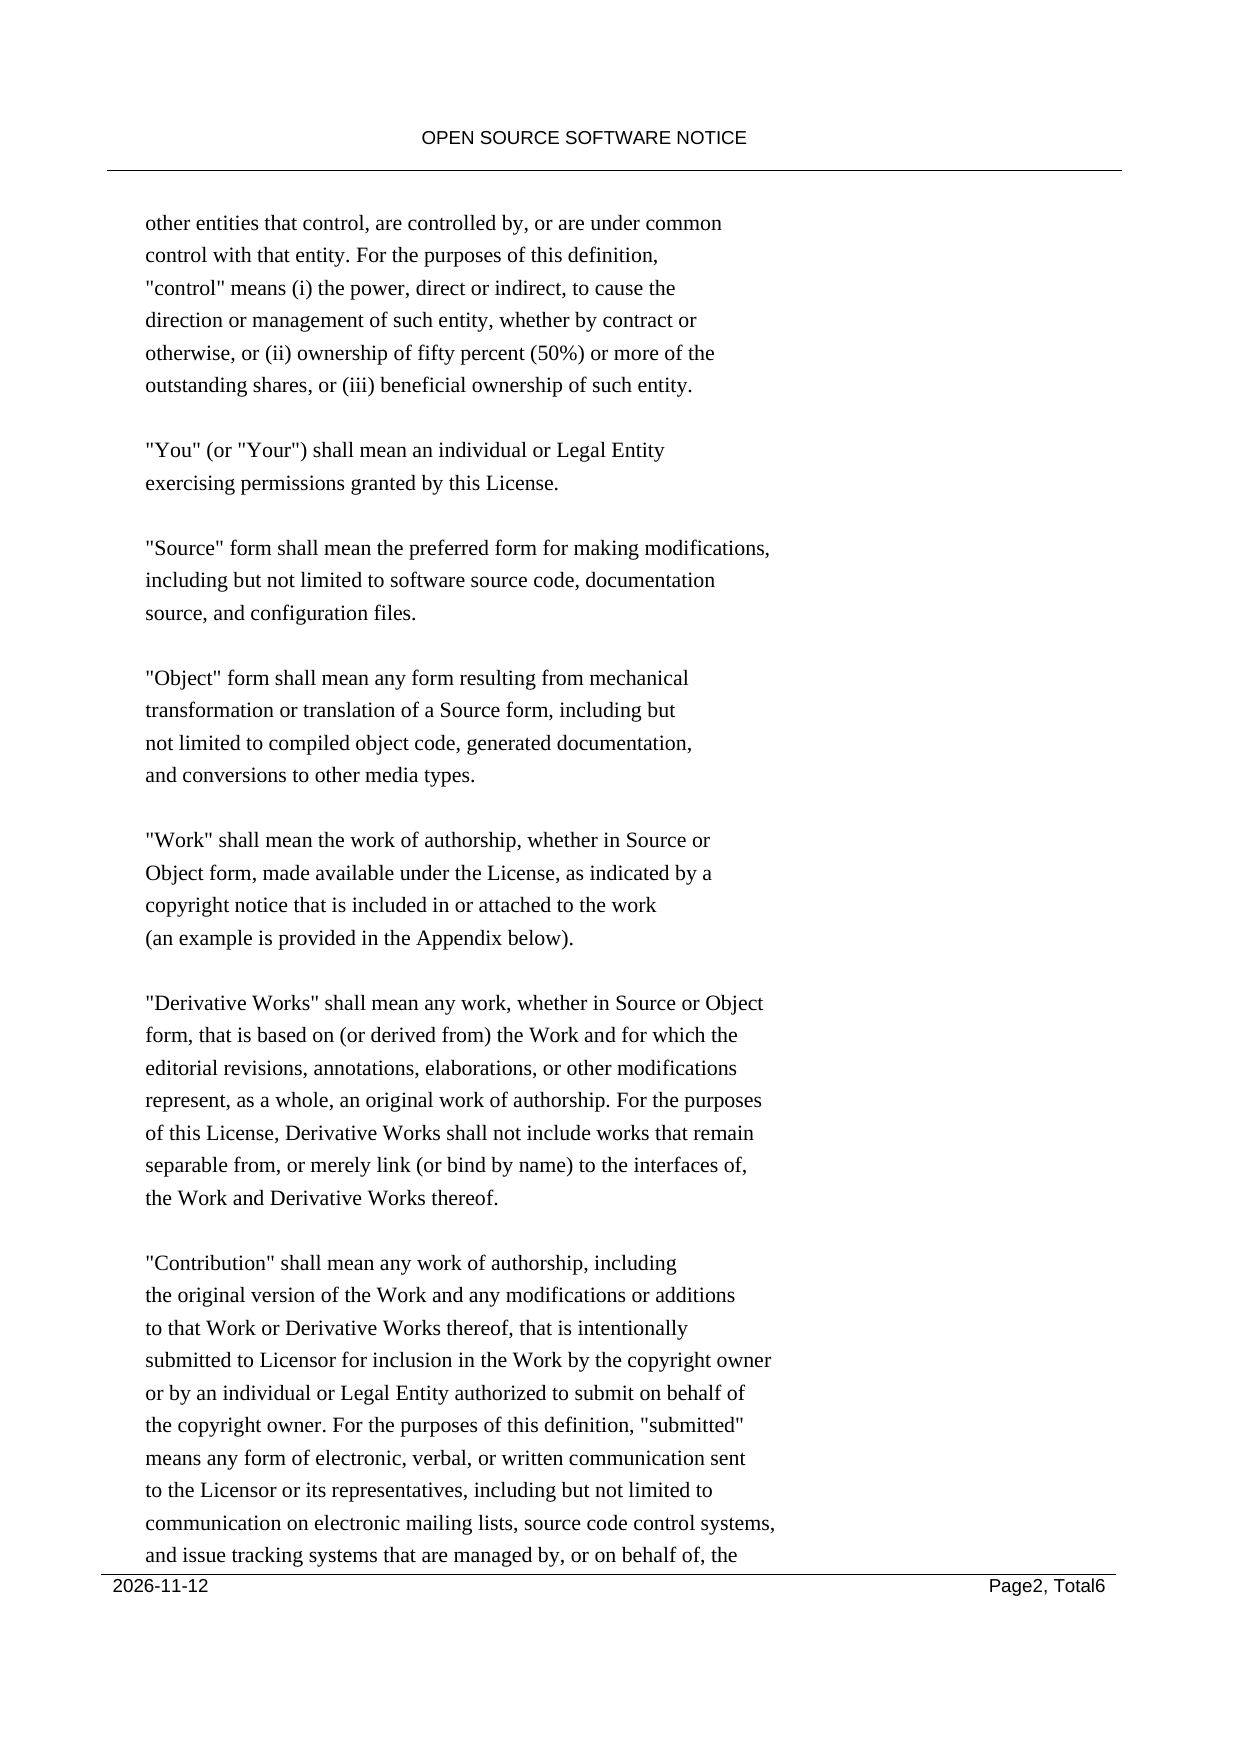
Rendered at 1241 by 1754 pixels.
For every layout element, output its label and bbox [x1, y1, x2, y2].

text [112, 206, 1128, 1571]
